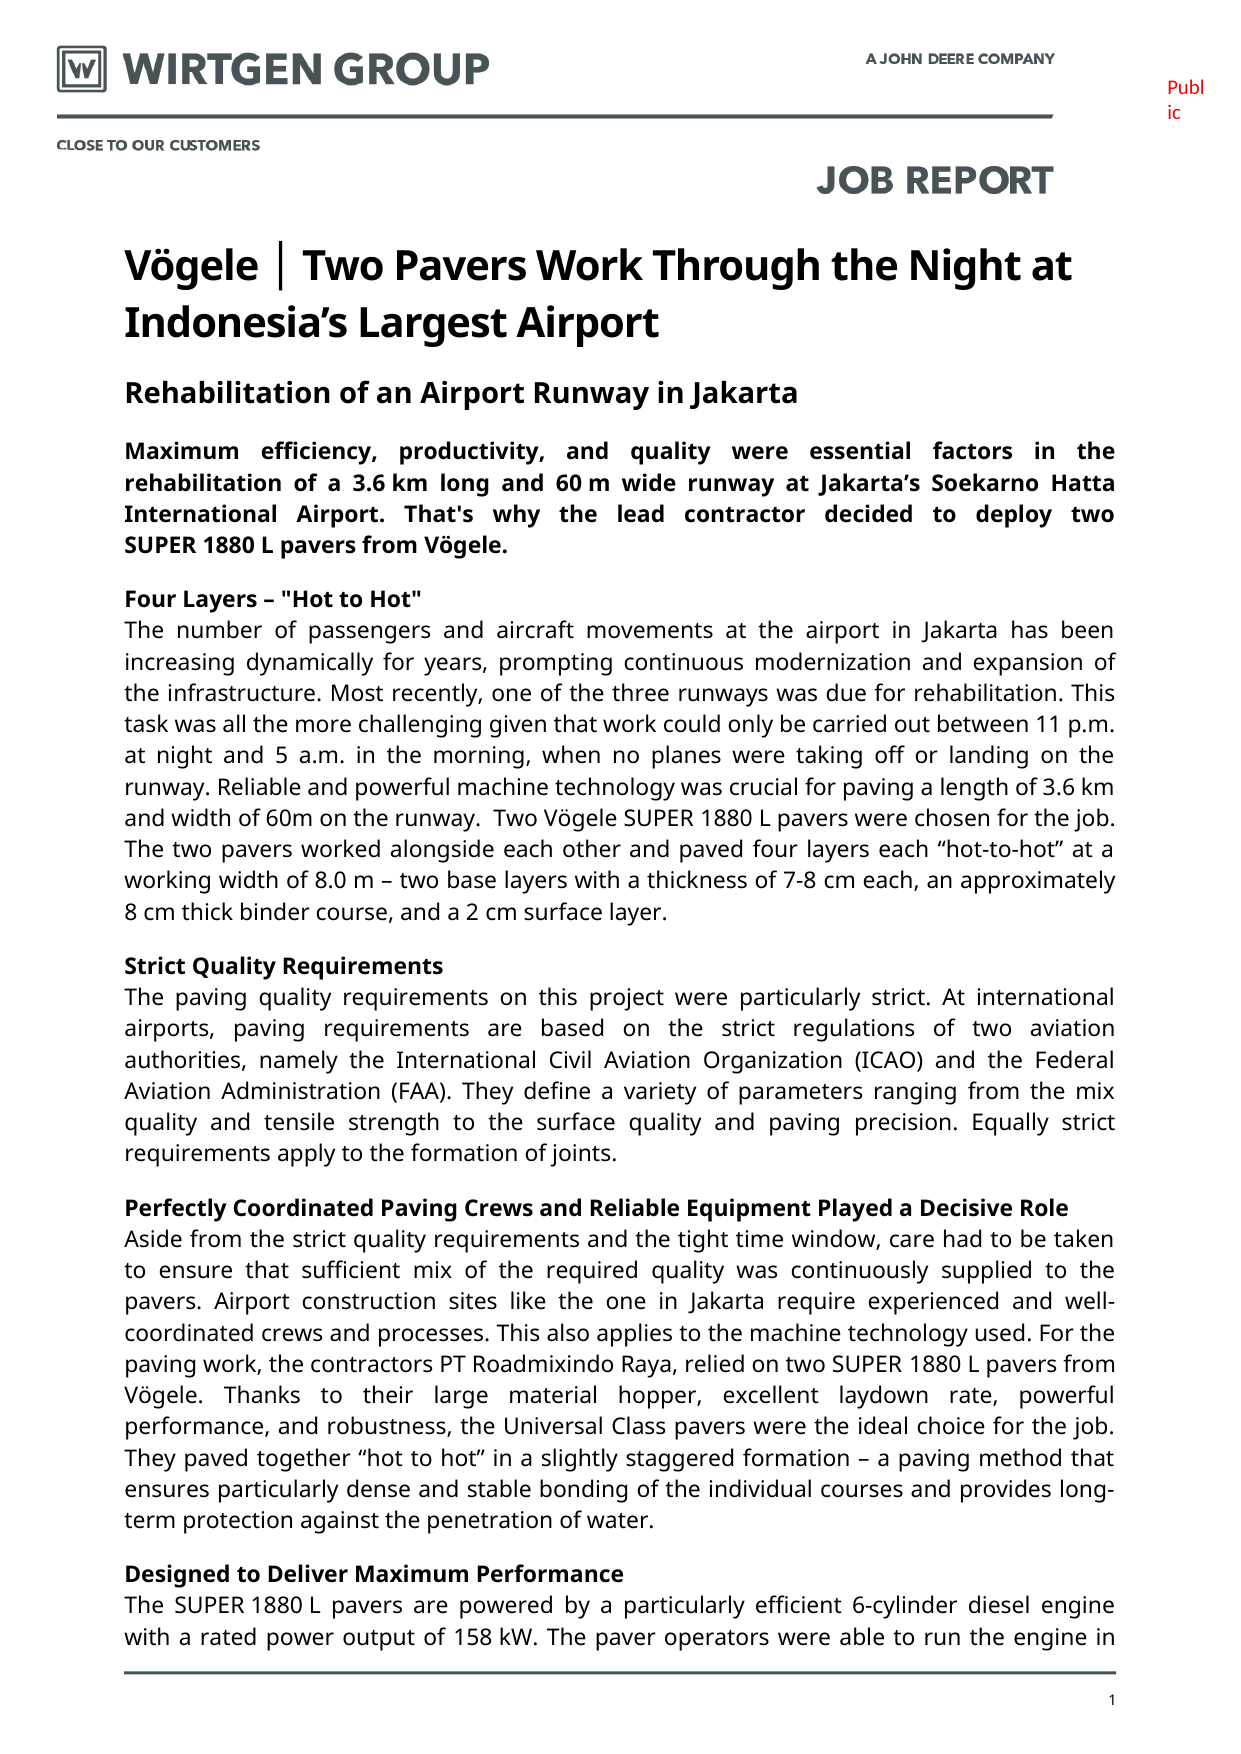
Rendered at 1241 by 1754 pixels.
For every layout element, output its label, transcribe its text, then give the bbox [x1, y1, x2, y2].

text Aside from the strict quality requirements and the tight time window, care had to be taken to ensure that sufficient mix of the required quality was continuously supplied to the pavers. Airport construction sites like the one in Jakarta require experienced and well-coordinated crews and processes. This also applies to the machine technology used. For the paving work, the contractors PT Roadmixindo Raya, relied on two SUPER 1880 L pavers from Vögele. Thanks to their large material hopper, excellent laydown rate, powerful performance, and robustness, the Universal Class pavers were the ideal choice for the job. They paved together “hot to hot” in a slightly staggered formation – a paving method that ensures particularly dense and stable bonding of the individual courses and provides long-term protection against the penetration of water. [124, 1223, 1116, 1535]
text The number of passengers and aircraft movements at the airport in Jakarta has been increasing dynamically for years, prompting continuous modernization and expansion of the infrastructure. Most recently, one of the three runways was due for rehabilitation. This task was all the more challenging given that work could only be carried out between 11 p.m. at night and 5 a.m. in the morning, when no planes were taking off or landing on the runway. Reliable and powerful machine technology was crucial for paving a length of 3.6 km and width of 60m on the runway. Two Vögele SUPER 1880 L pavers were chosen for the job. The two pavers worked alongside each other and paved four layers each “hot-to-hot” at a working width of 8.0 m – two base layers with a thickness of 7-8 cm each, an approximately 8 cm thick binder course, and a 2 cm surface layer. [124, 614, 1116, 927]
text The paving quality requirements on this project were particularly strict. At international airports, paving requirements are based on the strict regulations of two aviation authorities, namely the International Civil Aviation Organization (ICAO) and the Federal Aviation Administration (FAA). They define a variety of parameters ranging from the mix quality and tensile strength to the surface quality and paving precision. Equally strict requirements apply to the formation of joints. [124, 981, 1116, 1169]
text Designed to Deliver Maximum Performance [124, 1558, 1116, 1589]
text Rehabilitation of an Airport Runway in Jakarta [124, 373, 1116, 412]
text Maximum efficiency, productivity, and quality were essential factors in the rehabilitation of a 3.6 km long and 60 m wide runway at Jakarta’s Soekarno Hatta International Airport. That's why the lead contractor decided to deploy two SUPER 1880 L pavers from Vögele. [124, 435, 1116, 560]
text Perfectly Coordinated Paving Crews and Reliable Equipment Played a Decisive Role [124, 1192, 1116, 1223]
text Vögele │ Two Pavers Work Through the Night at Indonesia’s Largest Airport [124, 236, 1116, 350]
text Strict Quality Requirements [124, 950, 1116, 981]
text Four Layers – "Hot to Hot" [124, 583, 1116, 614]
picture [53, 45, 1062, 196]
